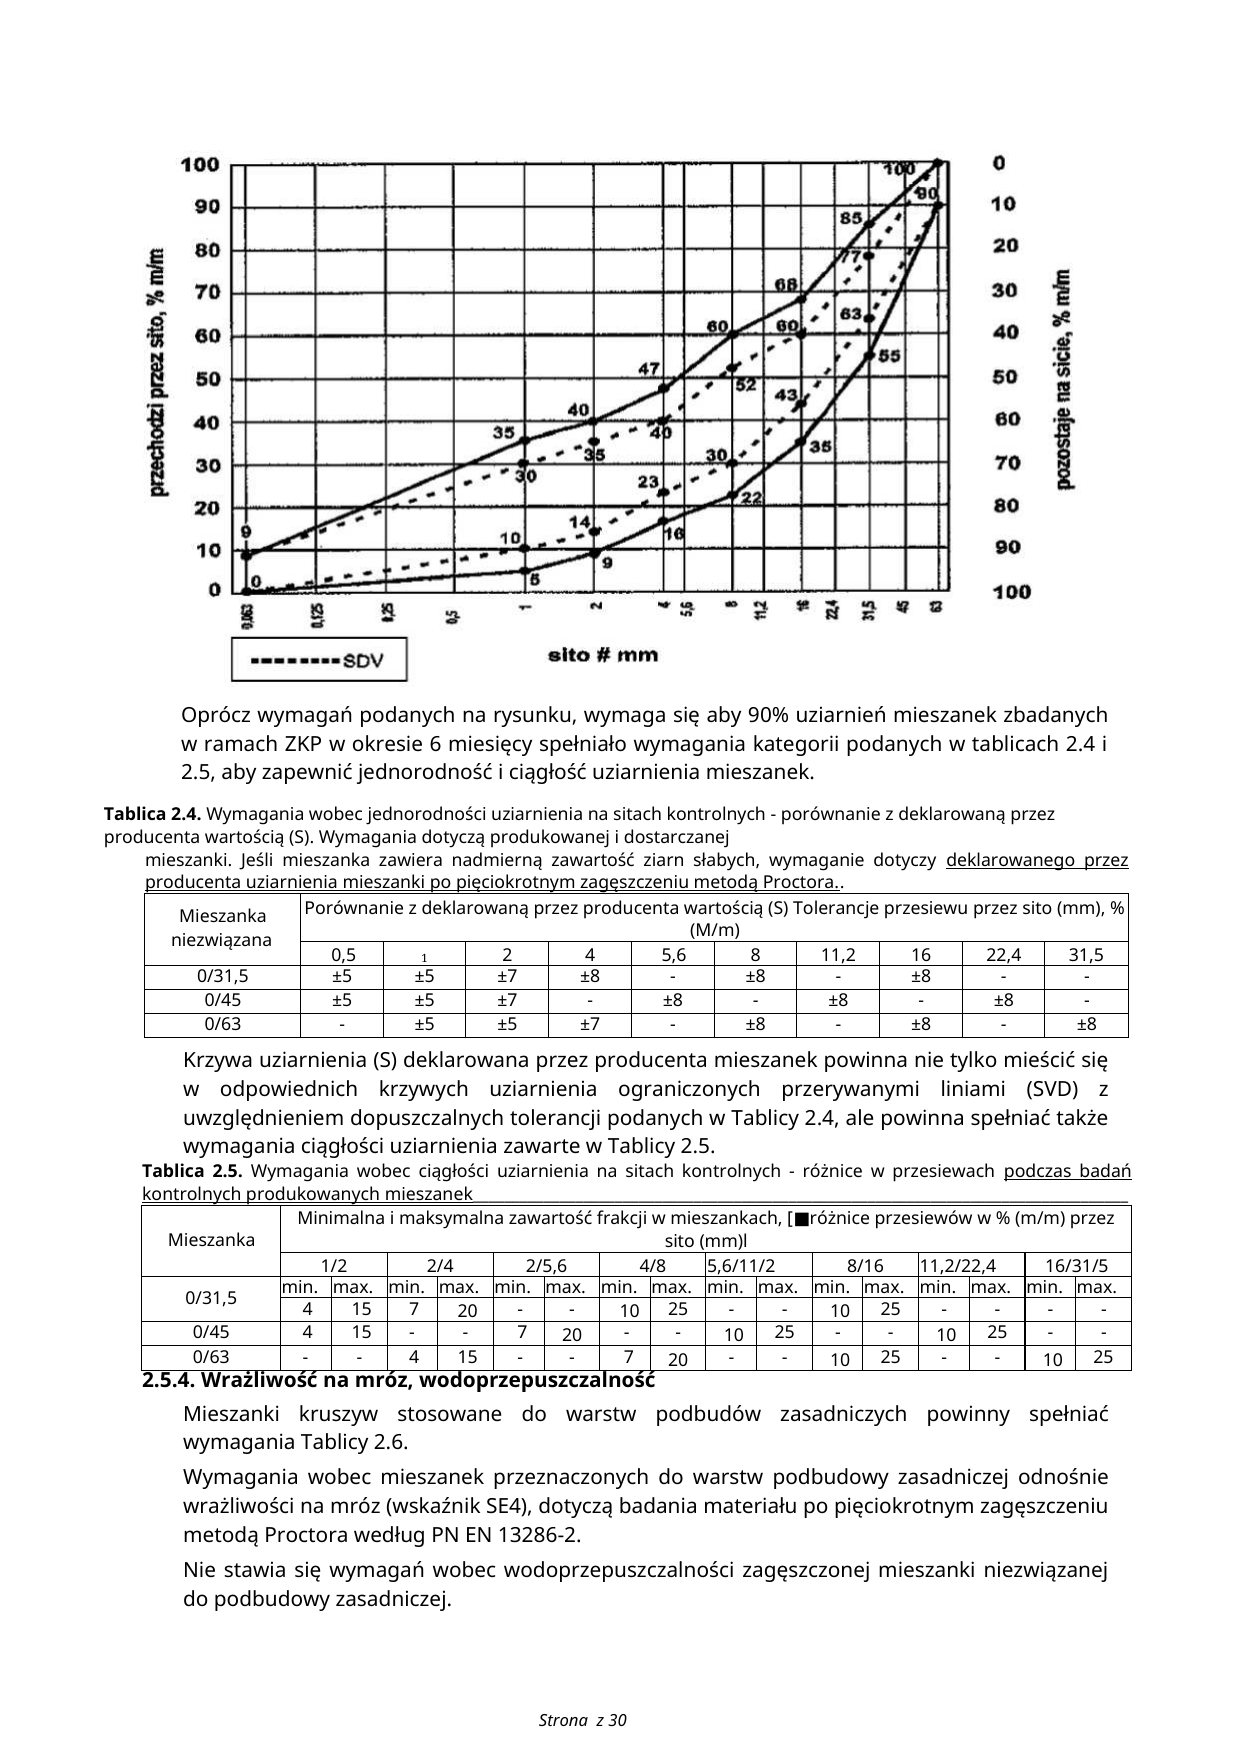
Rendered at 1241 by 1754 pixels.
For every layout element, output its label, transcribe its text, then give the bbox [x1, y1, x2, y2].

table_cell ±5 [301, 990, 383, 1013]
table_cell - [1026, 1322, 1075, 1345]
table_cell - [388, 1322, 437, 1345]
table_cell 1/2 [281, 1253, 387, 1276]
table_cell ±7 [549, 1014, 631, 1037]
table_cell max. [863, 1277, 918, 1297]
text Wymagania wobec mieszanek przeznaczonych do warstw podbudowy zasadniczej odnośnie wrażliwości na mróz (wskaźnik SE4), dotyczą badania materiału po pięciokrotnym zagęszczeniu metodą Proctora według PN EN 13286-2. [183, 1461, 1109, 1548]
table_header Minimalna i maksymalna zawartość frakcji w mieszankach, [■różnice przesiewów w % (m/m) przez sito (mm)l [281, 1206, 1131, 1252]
table_cell - [1026, 1298, 1075, 1321]
table_cell - [797, 966, 879, 989]
table_cell ±5 [301, 966, 383, 989]
table_cell - [919, 1298, 969, 1321]
table_cell ±8 [1045, 1014, 1128, 1037]
table_cell 0/45 [142, 1322, 280, 1345]
table_cell - [970, 1298, 1024, 1321]
table_cell - [600, 1322, 650, 1345]
text Oprócz wymagań podanych na rysunku, wymaga się aby 90% uziarnień mieszanek zbadanych w ramach ZKP w okresie 6 miesięcy spełniało wymagania kategorii podanych w tablicach 2.4 i 2.5, aby zapewnić jednorodność i ciągłość uziarnienia mieszanek. [181, 699, 1109, 785]
table_cell 25 [757, 1322, 812, 1345]
table_cell - [706, 1298, 756, 1321]
table_cell 20 [545, 1322, 599, 1345]
table_cell max. [332, 1277, 387, 1297]
table_cell 10 [919, 1322, 969, 1345]
table_cell 4 [388, 1346, 437, 1370]
table_cell min. [388, 1277, 437, 1297]
table_cell max. [545, 1277, 599, 1297]
table_cell 4 [281, 1298, 331, 1321]
text mieszanki. Jeśli mieszanka zawiera nadmierną zawartość ziarn słabych, wymaganie dotyczy deklarowanego przez producenta uziarnienia mieszanki po pięciokrotnym zagęszczeniu metodą Proctora.. [145, 848, 1129, 893]
table_cell 11,2/22,4 [919, 1253, 1024, 1276]
table_cell - [1045, 966, 1128, 989]
table_cell 31,5 [1045, 942, 1128, 965]
table_cell - [715, 990, 796, 1013]
table_cell 2/4 [388, 1253, 493, 1276]
table_cell - [970, 1346, 1024, 1370]
table_cell ±8 [880, 966, 962, 989]
table_cell 20 [651, 1346, 705, 1370]
table_cell 10 [813, 1298, 862, 1321]
table_cell ±5 [384, 966, 465, 989]
table_cell 15 [438, 1346, 493, 1370]
table_cell - [545, 1346, 599, 1370]
table_cell min. [281, 1277, 331, 1297]
table_cell 7 [388, 1298, 437, 1321]
table_cell - [632, 1014, 714, 1037]
table_cell 2 [466, 942, 548, 965]
text 2.5.4. Wrażliwość na mróz, wodoprzepuszczalność [142, 1371, 1132, 1392]
table_cell - [332, 1346, 387, 1370]
table_cell 25 [651, 1298, 705, 1321]
table_cell - [1045, 990, 1128, 1013]
table_cell 25 [863, 1346, 918, 1370]
table_cell ±5 [384, 990, 465, 1013]
table_cell ±8 [715, 966, 796, 989]
text Tablica 2.5. Wymagania wobec ciągłości uziarnienia na sitach kontrolnych - różnice w przesiewach podczas badań kontrolnych produkowanych mieszanek [142, 1160, 1132, 1205]
table_cell - [438, 1322, 493, 1345]
table_cell - [651, 1322, 705, 1345]
text Tablica 2.4. Wymagania wobec jednorodności uziarnienia na sitach kontrolnych - porównanie z deklarowaną przez producenta wartością (S). Wymagania dotyczą produkowanej i dostarczanej [104, 802, 1109, 848]
table_cell 0,5 [301, 942, 383, 965]
table_cell min. [494, 1277, 544, 1297]
table_cell 1 [384, 942, 465, 965]
table_cell 10 [1026, 1346, 1075, 1370]
table_cell - [494, 1346, 544, 1370]
table_cell ±7 [466, 990, 548, 1013]
table_cell 7 [494, 1322, 544, 1345]
table_cell ±8 [963, 990, 1044, 1013]
table_cell ±8 [549, 966, 631, 989]
table_cell - [813, 1322, 862, 1345]
table_cell - [919, 1346, 969, 1370]
table_cell 16 [880, 942, 962, 965]
table_cell min. [813, 1277, 862, 1297]
table_cell 4/8 [600, 1253, 705, 1276]
table_cell 15 [332, 1298, 387, 1321]
table_cell - [757, 1346, 812, 1370]
table_cell 0/45 [145, 990, 300, 1013]
table_cell 5,6/11/2 [706, 1253, 812, 1276]
table_cell 0/63 [142, 1346, 280, 1370]
table_cell min. [600, 1277, 650, 1297]
table_cell 25 [970, 1322, 1024, 1345]
table_cell 4 [281, 1322, 331, 1345]
table_cell 8 [715, 942, 796, 965]
table_cell - [963, 1014, 1044, 1037]
table_cell ±5 [384, 1014, 465, 1037]
table_cell max. [438, 1277, 493, 1297]
table_cell ±8 [715, 1014, 796, 1037]
table_cell 25 [863, 1298, 918, 1321]
table_header Mieszanka [142, 1206, 280, 1276]
text Mieszanki kruszyw stosowane do warstw podbudów zasadniczych powinny spełniać wymagania Tablicy 2.6. [183, 1398, 1109, 1455]
table_cell - [301, 1014, 383, 1037]
table_cell - [494, 1298, 544, 1321]
table_cell 2/5,6 [494, 1253, 599, 1276]
text Krzywa uziarnienia (S) deklarowana przez producenta mieszanek powinna nie tylko mieścić się w odpowiednich krzywych uziarnienia ograniczonych przerywanymi liniami (SVD) z uwzględnieniem dopuszczalnych tolerancji podanych w Tablicy 2.4, ale powinna spełniać także wymagania ciągłości uziarnienia zawarte w Tablicy 2.5. [183, 1044, 1109, 1160]
table_cell 20 [438, 1298, 493, 1321]
table_header Mieszanka niezwiązana [145, 894, 300, 965]
table_cell - [797, 1014, 879, 1037]
table_cell min. [1026, 1277, 1075, 1297]
table_cell - [632, 966, 714, 989]
table_cell max. [970, 1277, 1024, 1297]
table_cell 15 [332, 1322, 387, 1345]
table_cell max. [1076, 1277, 1131, 1297]
table_cell 25 [1076, 1346, 1131, 1370]
table_cell 8/16 [813, 1253, 918, 1276]
table_cell 10 [600, 1298, 650, 1321]
table_cell 4 [549, 942, 631, 965]
table_cell - [863, 1322, 918, 1345]
table_cell 10 [813, 1346, 862, 1370]
table_cell - [545, 1298, 599, 1321]
table_cell 0/63 [145, 1014, 300, 1037]
table_cell 10 [706, 1322, 756, 1345]
table_cell - [1076, 1322, 1131, 1345]
table_cell - [757, 1298, 812, 1321]
table_cell min. [919, 1277, 969, 1297]
table_cell 0/31,5 [142, 1277, 280, 1321]
table_cell 11,2 [797, 942, 879, 965]
table_cell min. [706, 1277, 756, 1297]
table_cell 5,6 [632, 942, 714, 965]
table_cell max. [651, 1277, 705, 1297]
text Nie stawia się wymagań wobec wodoprzepuszczalności zagęszczonej mieszanki niezwiązanej do podbudowy zasadniczej. [183, 1554, 1109, 1612]
table_cell ±8 [880, 1014, 962, 1037]
table_cell - [963, 966, 1044, 989]
table_cell max. [757, 1277, 812, 1297]
table_cell ±8 [797, 990, 879, 1013]
table_cell 22,4 [963, 942, 1044, 965]
table_cell - [281, 1346, 331, 1370]
table_cell ±7 [466, 966, 548, 989]
table_cell - [706, 1346, 756, 1370]
table_cell - [549, 990, 631, 1013]
table_cell - [1076, 1298, 1131, 1321]
table_cell ±5 [466, 1014, 548, 1037]
table_cell 16/31/5 [1026, 1253, 1131, 1276]
table_cell - [880, 990, 962, 1013]
picture [111, 126, 1162, 690]
table_header Porównanie z deklarowaną przez producenta wartością (S) Tolerancje przesiewu przez sito (mm), % (M/m) [301, 894, 1128, 941]
table_cell 0/31,5 [145, 966, 300, 989]
table_cell 7 [600, 1346, 650, 1370]
table_cell ±8 [632, 990, 714, 1013]
